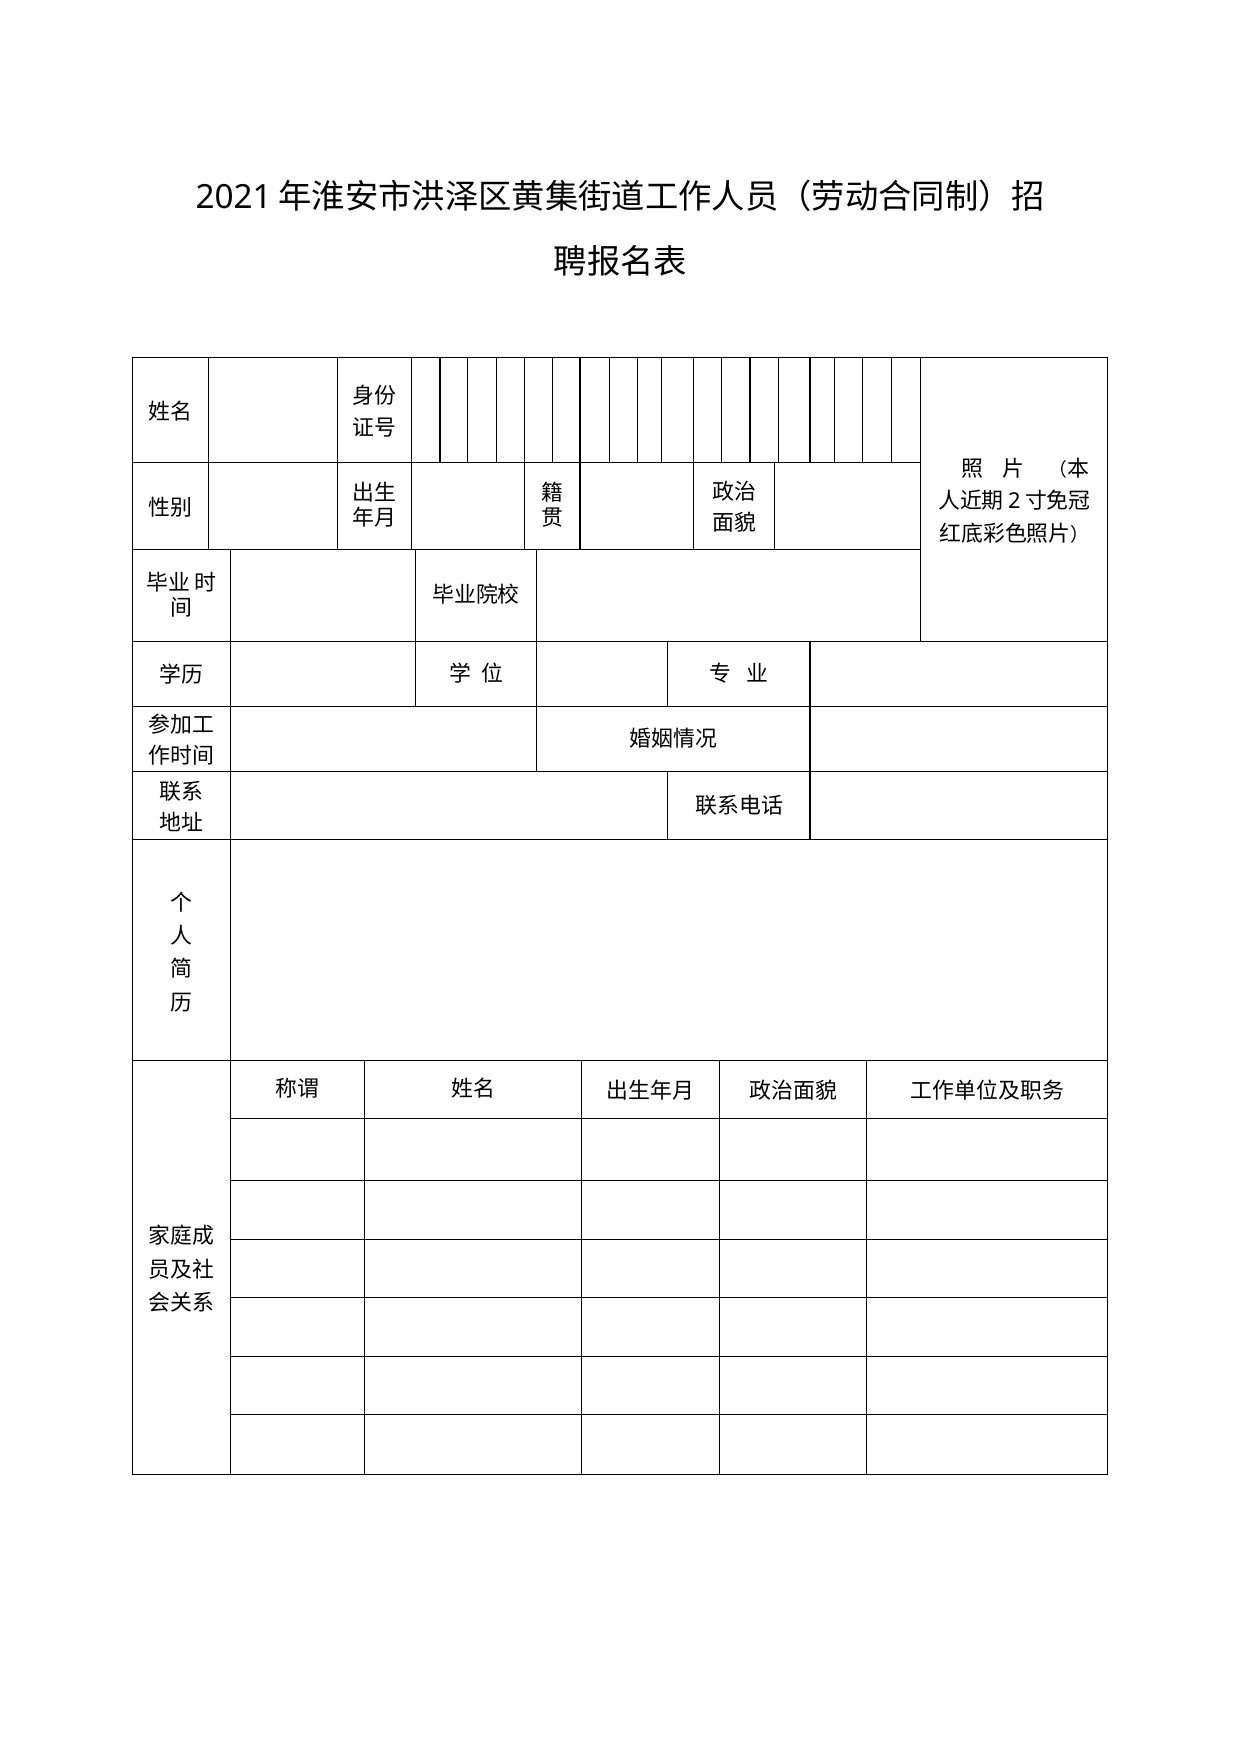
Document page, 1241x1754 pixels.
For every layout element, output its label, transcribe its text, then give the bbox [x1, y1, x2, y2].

table_header [751, 358, 778, 462]
table_cell [537, 550, 920, 641]
table_cell [811, 707, 1107, 771]
table_header 身份 证号 [338, 358, 411, 462]
table_cell [231, 1119, 364, 1180]
table_cell [581, 463, 693, 548]
table_cell [231, 1240, 364, 1297]
table_cell [365, 1298, 581, 1356]
table_cell [720, 1181, 866, 1238]
table_cell [867, 1181, 1107, 1238]
table_cell [811, 772, 1107, 839]
table_cell 毕业院校 [416, 550, 536, 641]
table_cell [811, 642, 1107, 706]
table_cell [231, 1415, 364, 1473]
table_cell [582, 1181, 719, 1238]
table_cell [867, 1119, 1107, 1180]
table_cell [582, 1415, 719, 1473]
table_header 姓名 [133, 358, 208, 462]
table_header [662, 358, 693, 462]
table_header [779, 358, 809, 462]
table_cell 出生年月 [582, 1061, 719, 1117]
text 2021年淮安市洪泽区黄集街道工作人员（劳动合同制）招聘报名表 [187, 162, 1053, 292]
table_header [412, 358, 439, 462]
table_cell [231, 1181, 364, 1238]
table_cell 工作单位及职务 [867, 1061, 1107, 1117]
table_cell [775, 463, 920, 548]
table_cell [231, 550, 415, 641]
table_cell 毕业 时间 [133, 550, 230, 641]
table_cell [231, 642, 415, 706]
table_header [863, 358, 891, 462]
table_cell [582, 1298, 719, 1356]
table_cell [720, 1415, 866, 1473]
table_cell [412, 463, 524, 548]
table_cell [231, 772, 667, 839]
table_cell [231, 840, 1107, 1060]
table_cell [582, 1240, 719, 1297]
table_cell 姓名 [365, 1061, 581, 1117]
table_cell 学历 [133, 642, 230, 706]
table_cell [365, 1240, 581, 1297]
table_cell [365, 1119, 581, 1180]
table_header [209, 358, 337, 462]
table_cell 籍贯 [525, 463, 579, 548]
table_header [811, 358, 834, 462]
table_cell 联系电话 [668, 772, 809, 839]
table_header 照 片 （本人近期2寸免冠红底彩色照片） [921, 358, 1107, 641]
table_cell 政治 面貌 [694, 463, 774, 548]
table_cell 婚姻情况 [537, 707, 809, 771]
table_cell [231, 1357, 364, 1414]
table_cell [231, 1298, 364, 1356]
table_cell [231, 707, 536, 771]
table_cell 性别 [133, 463, 208, 548]
table_cell [209, 463, 337, 548]
table_cell 学 位 [416, 642, 536, 706]
table_header [835, 358, 862, 462]
table_cell [365, 1357, 581, 1414]
table_cell [720, 1119, 866, 1180]
table_cell [867, 1415, 1107, 1473]
table_header [892, 358, 920, 462]
table_cell 参加工作时间 [133, 707, 230, 771]
table_header [525, 358, 552, 462]
table_cell [867, 1240, 1107, 1297]
table_cell [720, 1357, 866, 1414]
table_cell [720, 1298, 866, 1356]
table_cell [867, 1298, 1107, 1356]
table_cell [365, 1181, 581, 1238]
table_cell 称谓 [231, 1061, 364, 1117]
table_cell 联系 地址 [133, 772, 230, 839]
table_cell [867, 1357, 1107, 1414]
table_header [497, 358, 524, 462]
table_cell 家庭成员及社会关系 [133, 1061, 230, 1473]
table_cell 政治面貌 [720, 1061, 866, 1117]
table_cell [720, 1240, 866, 1297]
table_cell 专 业 [668, 642, 809, 706]
table_header [638, 358, 661, 462]
table_cell [365, 1415, 581, 1473]
table_cell [582, 1119, 719, 1180]
table_cell 个 人 简 历 [133, 840, 230, 1060]
table_header [722, 358, 749, 462]
table_header [581, 358, 609, 462]
table_cell [582, 1357, 719, 1414]
table_header [441, 358, 467, 462]
table_cell [537, 642, 667, 706]
table_cell 出生年月 [338, 463, 411, 548]
table_header [553, 358, 579, 462]
table_header [468, 358, 496, 462]
table_header [610, 358, 637, 462]
table_header [694, 358, 721, 462]
